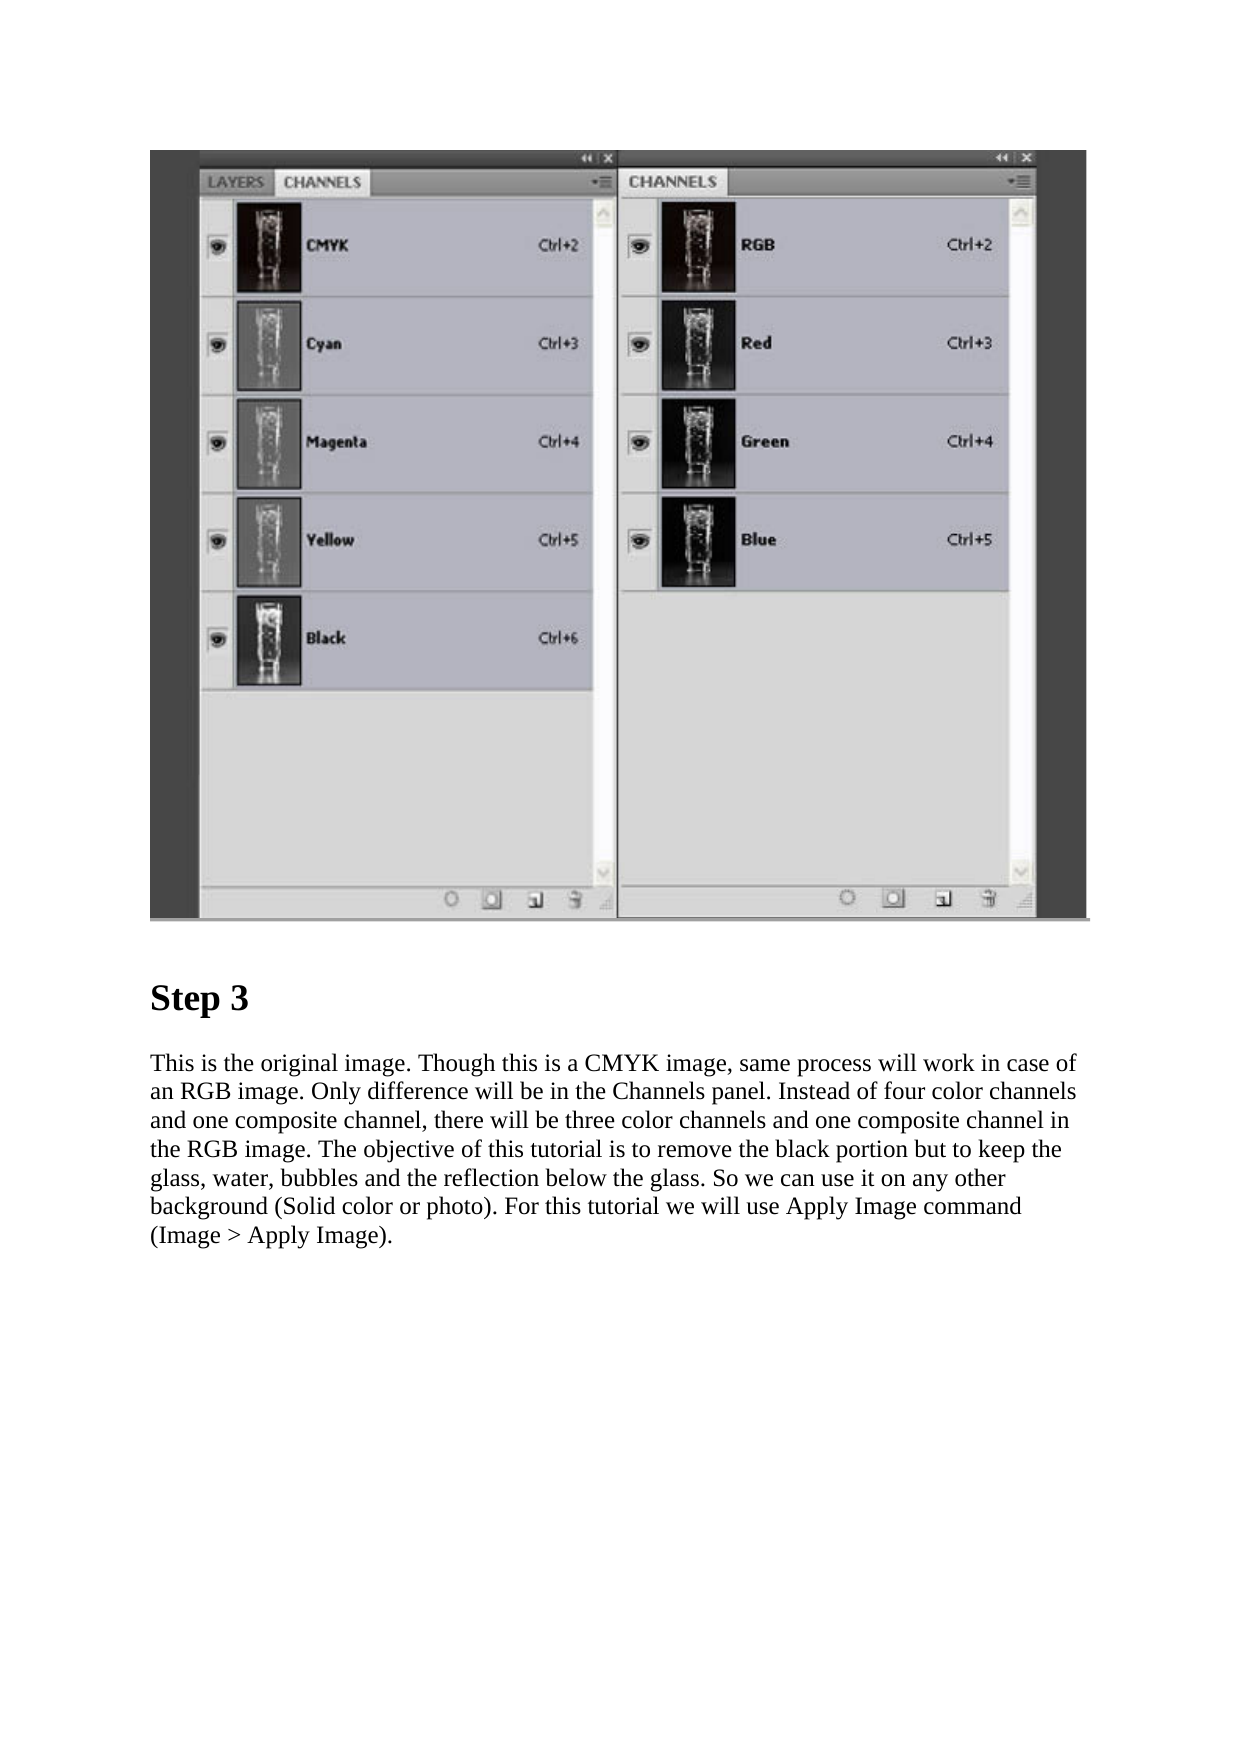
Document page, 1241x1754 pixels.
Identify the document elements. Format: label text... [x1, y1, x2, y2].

picture [150, 150, 1087, 918]
text This is the original image. Though this is a CMYK image, same process will work in case of an RGB image. Only difference will be in the Channels panel. Instead of four color channels and one composite channel, there will be three color channels and one composite channel in the RGB image. The objective of this tutorial is to remove the black portion but to keep the glass, water, bubbles and the reflection below the glass. So we can use it on any other background (Solid color or photo). For this tutorial we will use Apply Image command (Image > Apply Image). [150, 1048, 1090, 1249]
text Step 3 [150, 975, 1090, 1018]
